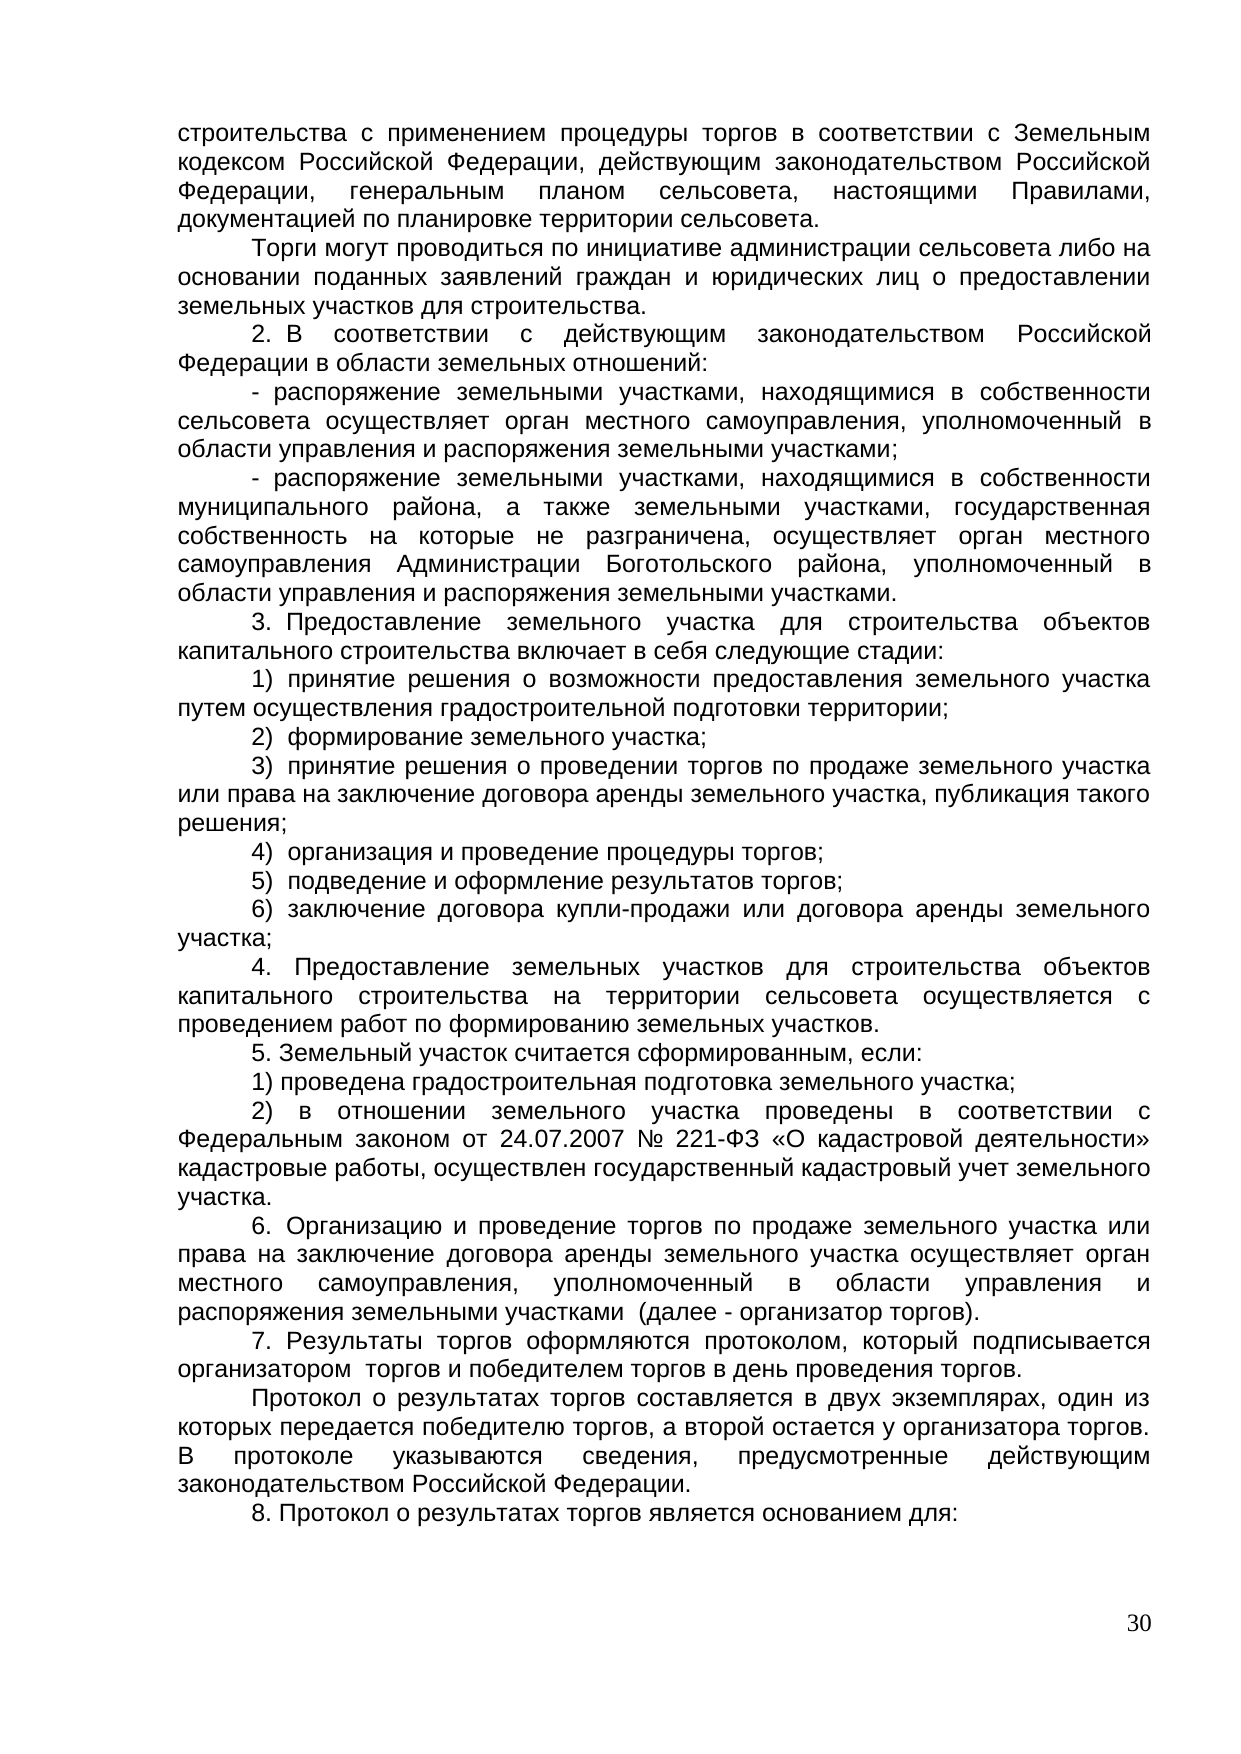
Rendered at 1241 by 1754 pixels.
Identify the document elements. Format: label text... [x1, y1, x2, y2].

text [177, 118, 1152, 233]
text 1) принятие решения о возможности предоставления земельного участка путем осуществления градостроительной подготовки территории; [177, 664, 1152, 722]
text Протокол о результатах торгов составляется в двух экземплярах, один из которых передается победителю торгов, а второй остается у организатора торгов. В протоколе указываются сведения, предусмотренные действующим законодательством Российской Федерации. [177, 1383, 1152, 1498]
text 6) заключение договора купли-продажи или договора аренды земельного участка; [177, 894, 1152, 952]
text 5) подведение и оформление результатов торгов; [177, 866, 1152, 894]
text 8. Протокол о результатах торгов является основанием для: [177, 1498, 1152, 1527]
text Торги могут проводиться по инициативе администрации сельсовета либо на основании поданных заявлений граждан и юридических лиц о предоставлении земельных участков для строительства. [177, 233, 1152, 319]
text 2) в отношении земельного участка проведены в соответствии с Федеральным законом от 24.07.2007 № 221-ФЗ «О кадастровой деятельности» кадастровые работы, осуществлен государственный кадастровый учет земельного участка. [177, 1096, 1152, 1211]
text 6. Организацию и проведение торгов по продаже земельного участка или права на заключение договора аренды земельного участка осуществляет орган местного самоуправления, уполномоченный в области управления и распоряжения земельными участками (далее - организатор торгов). [177, 1211, 1152, 1326]
text 5. Земельный участок считается сформированным, если: [177, 1038, 1152, 1067]
text 4. Предоставление земельных участков для строительства объектов капитального строительства на территории сельсовета осуществляется с проведением работ по формированию земельных участков. [177, 952, 1152, 1038]
text 1) проведена градостроительная подготовка земельного участка; [177, 1067, 1152, 1096]
text - распоряжение земельными участками, находящимися в собственности муниципального района, а также земельными участками, государственная собственность на которые не разграничена, осуществляет орган местного самоуправления Администрации Боготольского района, уполномоченный в области управления и распоряжения земельными участками. [177, 463, 1152, 607]
text 2) формирование земельного участка; [177, 722, 1152, 751]
text 3. Предоставление земельного участка для строительства объектов капитального строительства включает в себя следующие стадии: [177, 607, 1152, 664]
text 4) организация и проведение процедуры торгов; [177, 837, 1152, 866]
text 3) принятие решения о проведении торгов по продаже земельного участка или права на заключение договора аренды земельного участка, публикация такого решения; [177, 751, 1152, 837]
text 2. В соответствии с действующим законодательством Российской Федерации в области земельных отношений: [177, 319, 1152, 377]
text - распоряжение земельными участками, находящимися в собственности сельсовета осуществляет орган местного самоуправления, уполномоченный в области управления и распоряжения земельными участками; [177, 377, 1152, 463]
text 7. Результаты торгов оформляются протоколом, который подписывается организатором торгов и победителем торгов в день проведения торгов. [177, 1326, 1152, 1383]
